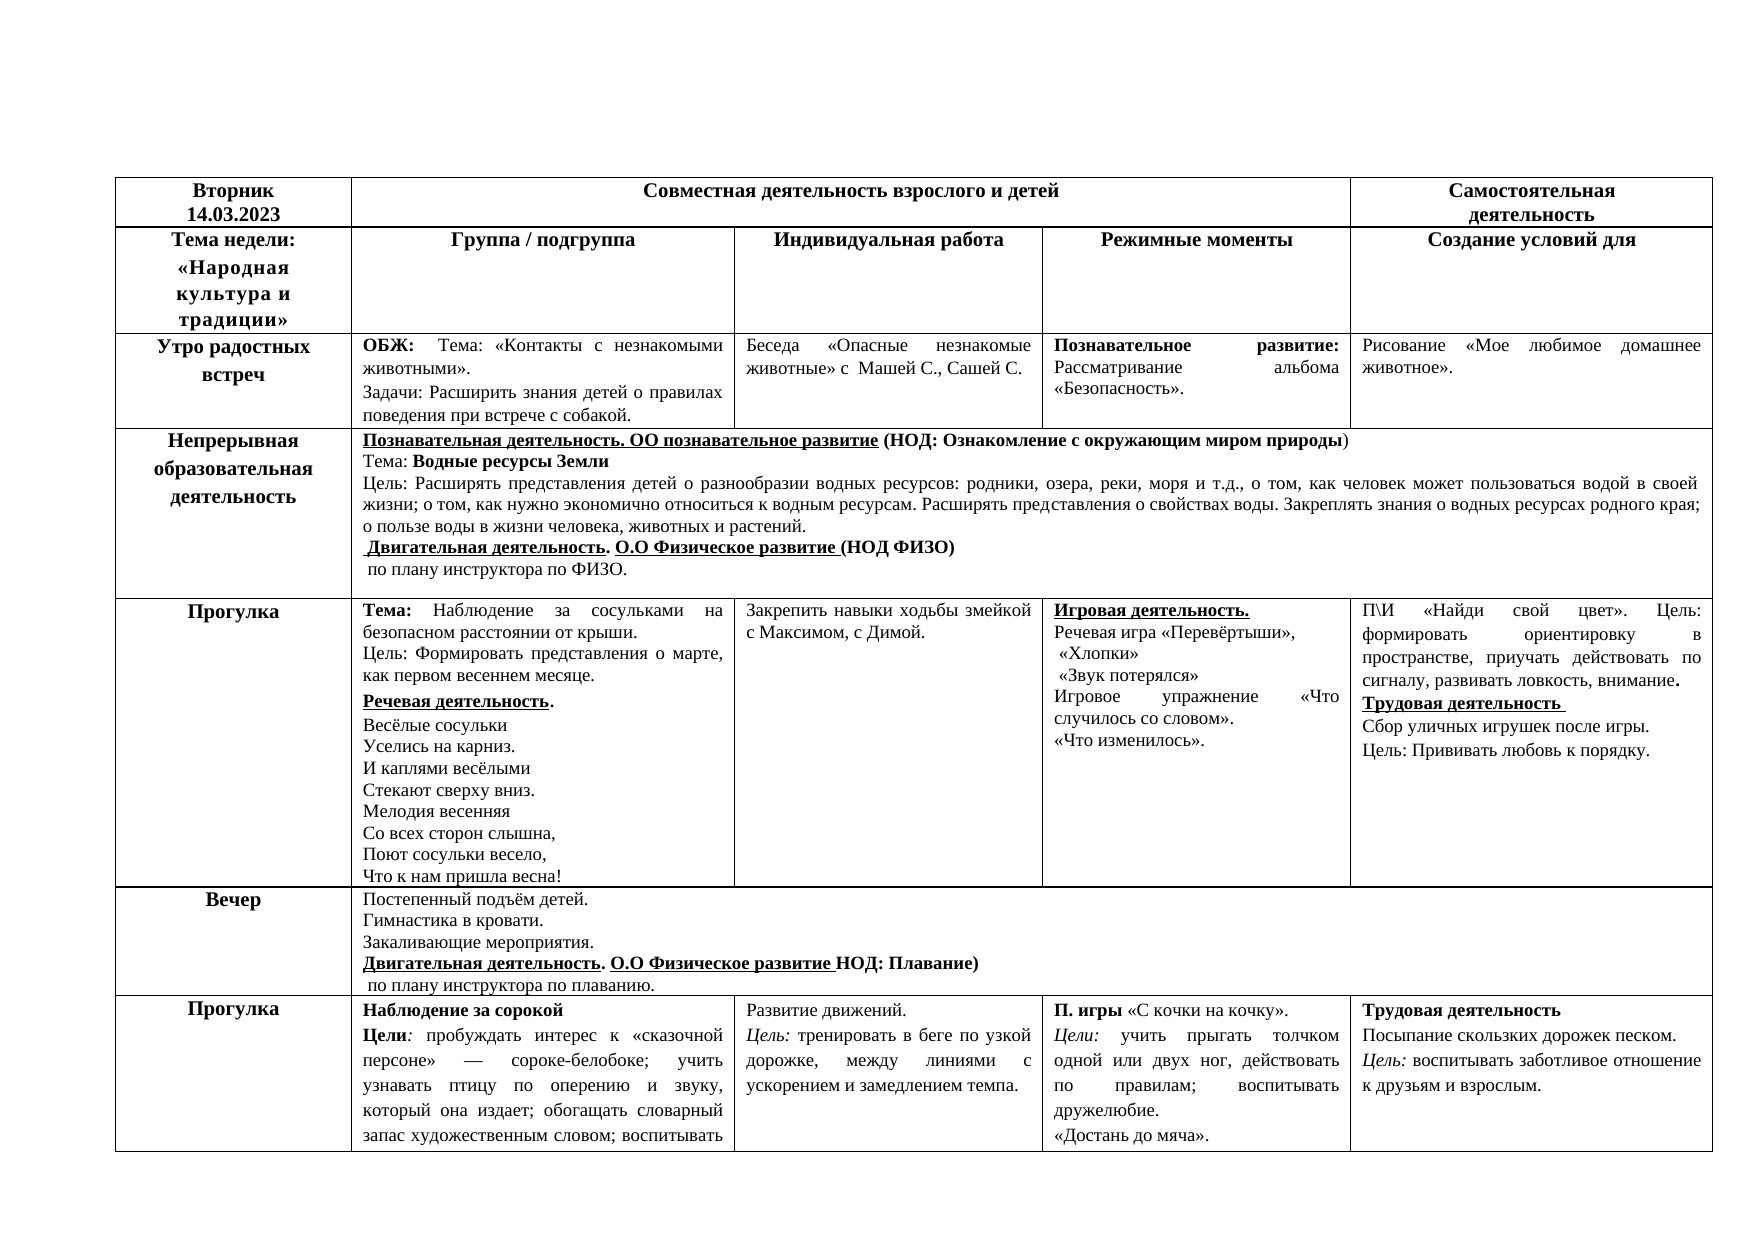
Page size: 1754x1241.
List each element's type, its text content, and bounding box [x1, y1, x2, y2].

table_header Вторник 14.03.2023 [116, 178, 351, 226]
table_cell Тема недели: «Народная культура и традиции» [116, 228, 351, 333]
table_cell Создание условий для [1351, 228, 1712, 333]
table_cell Игровая деятельность. Речевая игра «Перевёртыши», «Хлопки» «Звук потерялся» Игровое упражнение «Что случилось со словом». «Что изменилось». [1043, 599, 1350, 886]
table_cell П\И «Найди свой цвет». Цель: формировать ориентировку в пространстве, приучать действовать по сигналу, развивать ловкость, внимание. Трудовая деятельность Сбор уличных игрушек после игры. Цель: Прививать любовь к порядку. [1351, 599, 1712, 886]
table_cell Постепенный подъём детей. Гимнастика в кровати. Закаливающие мероприятия. Двигательная деятельность. О.О Физическое развитие НОД: Плавание) по плану инструктора по плаванию. [352, 888, 1712, 995]
table_cell Вечер [116, 888, 351, 995]
table_cell Познавательная деятельность. ОО познавательное развитие (НОД: Ознакомление с окружающим миром природы) Тема: Водные ресурсы Земли Цель: Расширять представления детей о разнообразии водных ресурсов: родники, озера, реки, моря и т.д., о том, как человек может пользоваться водой в своей жизни; о том, как нужно экономично относиться к водным ресурсам. Расширять представления о свойствах воды. Закреплять знания о водных ресурсах родного края; о пользе воды в жизни человека, животных и растений. Двигательная деятельность. О.О Физическое развитие (НОД ФИЗО) по плану инструктора по ФИЗО. [352, 429, 1712, 598]
table_cell Утро радостных встреч [116, 334, 351, 427]
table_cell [1043, 996, 1350, 1151]
table_cell ОБЖ: Тема: «Контакты с незнакомыми животными». Задачи: Расширить знания детей о правилах поведения при встрече с собакой. [352, 334, 734, 427]
table_cell Тема: Наблюдение за сосульками на безопасном расстоянии от крыши. Цель: Формировать представления о марте, как первом весеннем месяце. Речевая деятельность. Весёлые сосульки Уселись на карниз. И каплями весёлыми Стекают сверху вниз. Мелодия весенняя Со всех сторон слышна, Поют сосульки весело, Что к нам пришла весна! [352, 599, 734, 886]
table_cell Познавательное развитие: Рассматривание альбома «Безопасность». [1043, 334, 1350, 427]
table_cell Прогулка [116, 996, 351, 1151]
table_cell Прогулка [116, 599, 351, 886]
table_header Самостоятельная деятельность [1351, 178, 1712, 226]
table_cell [1351, 996, 1712, 1151]
table_cell Режимные моменты [1043, 228, 1350, 333]
table_cell Индивидуальная работа [735, 228, 1042, 333]
table_cell Беседа «Опасные незнакомые животные» с Машей С., Сашей С. [735, 334, 1042, 427]
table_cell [735, 996, 1042, 1151]
table_header Совместная деятельность взрослого и детей [352, 178, 1350, 226]
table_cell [352, 996, 734, 1151]
table_cell Закрепить навыки ходьбы змейкой с Максимом, с Димой. [735, 599, 1042, 886]
table_cell Непрерывная образовательная деятельность [116, 429, 351, 598]
table_cell Группа / подгруппа [352, 228, 734, 333]
table_cell Рисование «Мое любимое домашнее животное». [1351, 334, 1712, 427]
